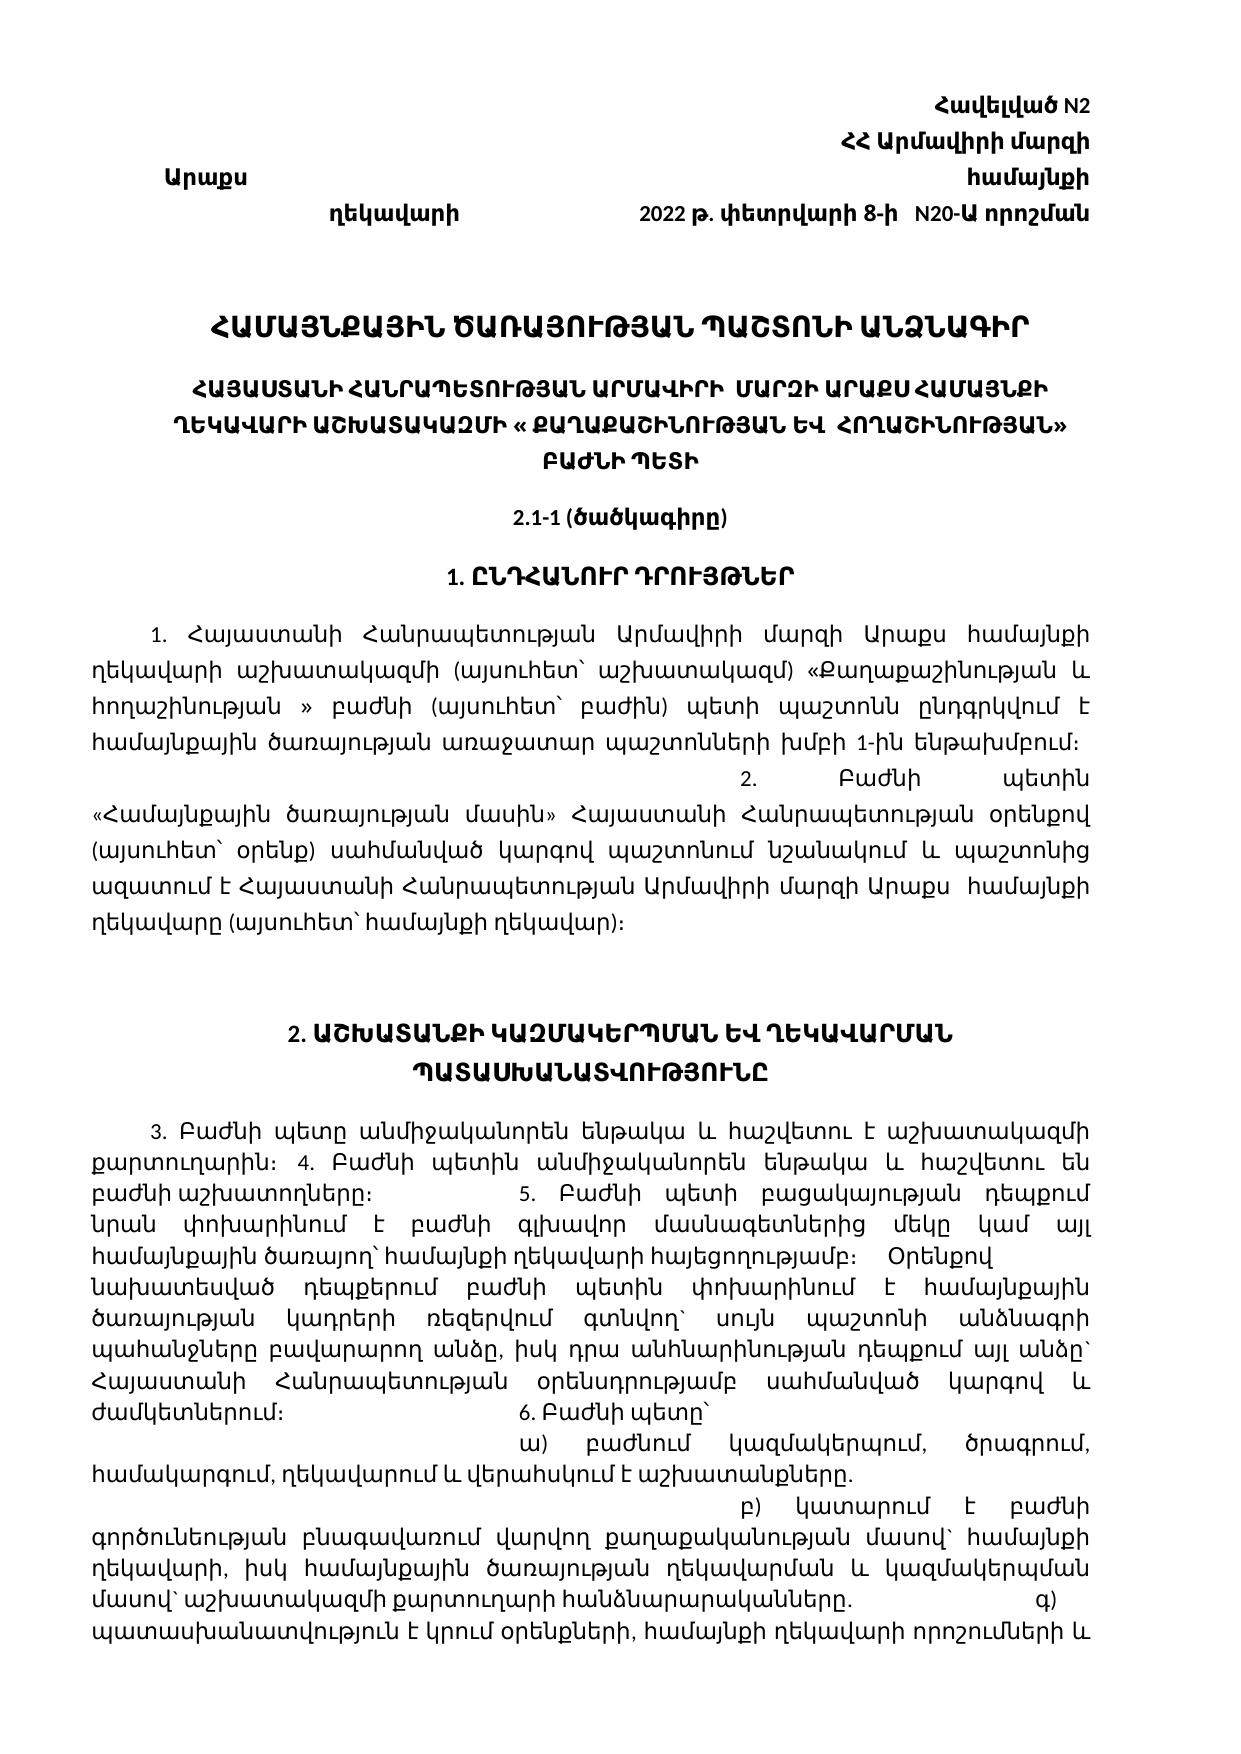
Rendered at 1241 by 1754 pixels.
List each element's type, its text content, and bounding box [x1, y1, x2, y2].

text ՀԱՄԱՅՆՔԱՅԻՆ ԾԱՌԱՅՈՒԹՅԱՆ ՊԱՇՏՈՆԻ ԱՆՁՆԱԳԻՐ [150, 306, 1090, 346]
text Հավելված N2 ՀՀ Արմավիրի մարզի Արաքս համայնքի ղեկավարի 2022 թ. փետրվարի 8-ի N20-Ա որոշման [150, 89, 1090, 228]
text 2. ԱՇԽԱՏԱՆՔԻ ԿԱԶՄԱԿԵՐՊՄԱՆ ԵՎ ՂԵԿԱՎԱՐՄԱՆ ՊԱՏԱՍԽԱՆԱՏՎՈՒԹՅՈՒՆԸ [91, 1015, 1090, 1089]
text 1. ԸՆԴՀԱՆՈՒՐ ԴՐՈՒՅԹՆԵՐ [150, 558, 1090, 592]
text ՀԱՅԱՍՏԱՆԻ ՀԱՆՐԱՊԵՏՈՒԹՅԱՆ ԱՐՄԱՎԻՐԻ ՄԱՐԶԻ ԱՐԱՔՍ ՀԱՄԱՅՆՔԻ ՂԵԿԱՎԱՐԻ ԱՇԽԱՏԱԿԱԶՄԻ « ՔԱՂԱՔԱՇԻՆՈՒԹՅԱՆ ԵՎ ՀՈՂԱՇԻՆՈՒԹՅԱՆ» ԲԱԺՆԻ ՊԵՏԻ [150, 373, 1090, 476]
text 1. Հայաստանի Հանրապետության Արմավիրի մարզի Արաքս համայնքի ղեկավարի աշխատակազմի (այսուհետ՝ աշխատակազմ) «Քաղաքաշինության և հողաշինության » բաժնի (այսուհետ՝ բաժին) պետի պաշտոնն ընդգրկվում է համայնքային ծառայության առաջատար պաշտոնների խմբի 1-ին ենթախմբում։ 2. Բաժնի պետին «Համայնքային ծառայության մասին» Հայաստանի Հանրապետության օրենքով (այսուհետ՝ օրենք) սահմանված կարգով պաշտոնում նշանակում և պաշտոնից ազատում է Հայաստանի Հանրապետության Արմավիրի մարզի Արաքս համայնքի ղեկավարը (այսուհետ՝ համայնքի ղեկավար)։ [91, 618, 1090, 937]
text 2.1-1 (ծածկագիրը) [150, 501, 1090, 533]
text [91, 1114, 1090, 1646]
